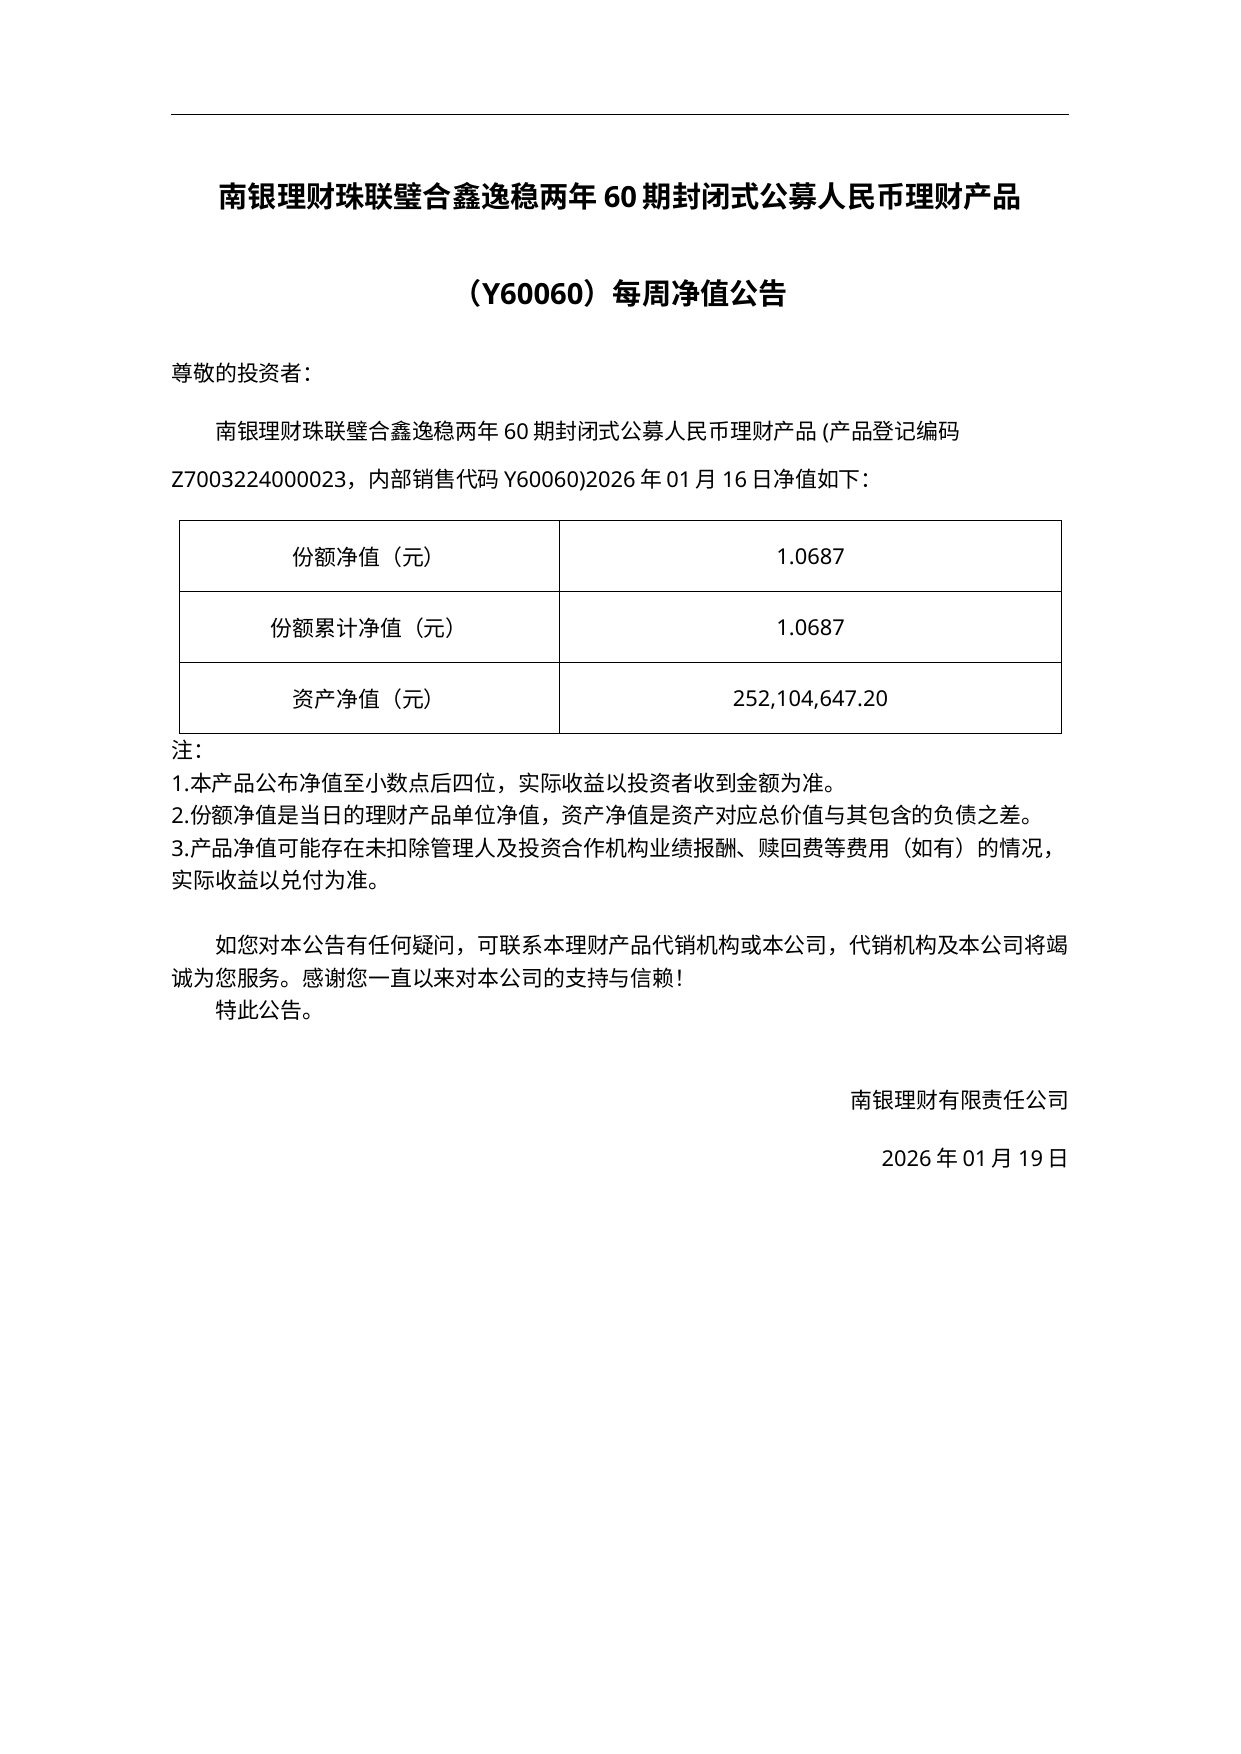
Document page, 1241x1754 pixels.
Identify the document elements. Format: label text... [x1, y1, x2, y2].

text 南银理财珠联璧合鑫逸稳两年60期封闭式公募人民币理财产品 (产品登记编码Z7003224000023，内部销售代码Y60060)2026年01月16日净值如下： [171, 413, 1069, 494]
text 注： [171, 733, 1069, 765]
text 1.本产品公布净值至小数点后四位，实际收益以投资者收到金额为准。 [171, 765, 1069, 798]
text 3.产品净值可能存在未扣除管理人及投资合作机构业绩报酬、赎回费等费用（如有）的情况，实际收益以兑付为准。 [171, 830, 1069, 895]
text 南银理财有限责任公司 [171, 1082, 1069, 1115]
text 南银理财珠联璧合鑫逸稳两年60期封闭式公募人民币理财产品（Y60060）每周净值公告 [171, 162, 1069, 324]
table_cell 资产净值（元） [180, 663, 559, 733]
text 尊敬的投资者： [171, 355, 1069, 388]
text 2026年01月19日 [171, 1140, 1069, 1173]
table_header 1.0687 [560, 521, 1061, 591]
table_header 份额净值（元） [180, 521, 559, 591]
table_cell 份额累计净值（元） [180, 592, 559, 662]
text 2.份额净值是当日的理财产品单位净值，资产净值是资产对应总价值与其包含的负债之差。 [171, 798, 1069, 830]
table_cell 252,104,647.20 [560, 663, 1061, 733]
text 特此公告。 [171, 993, 1069, 1025]
table_cell 1.0687 [560, 592, 1061, 662]
text 如您对本公告有任何疑问，可联系本理财产品代销机构或本公司，代销机构及本公司将竭诚为您服务。感谢您一直以来对本公司的支持与信赖！ [171, 928, 1069, 993]
